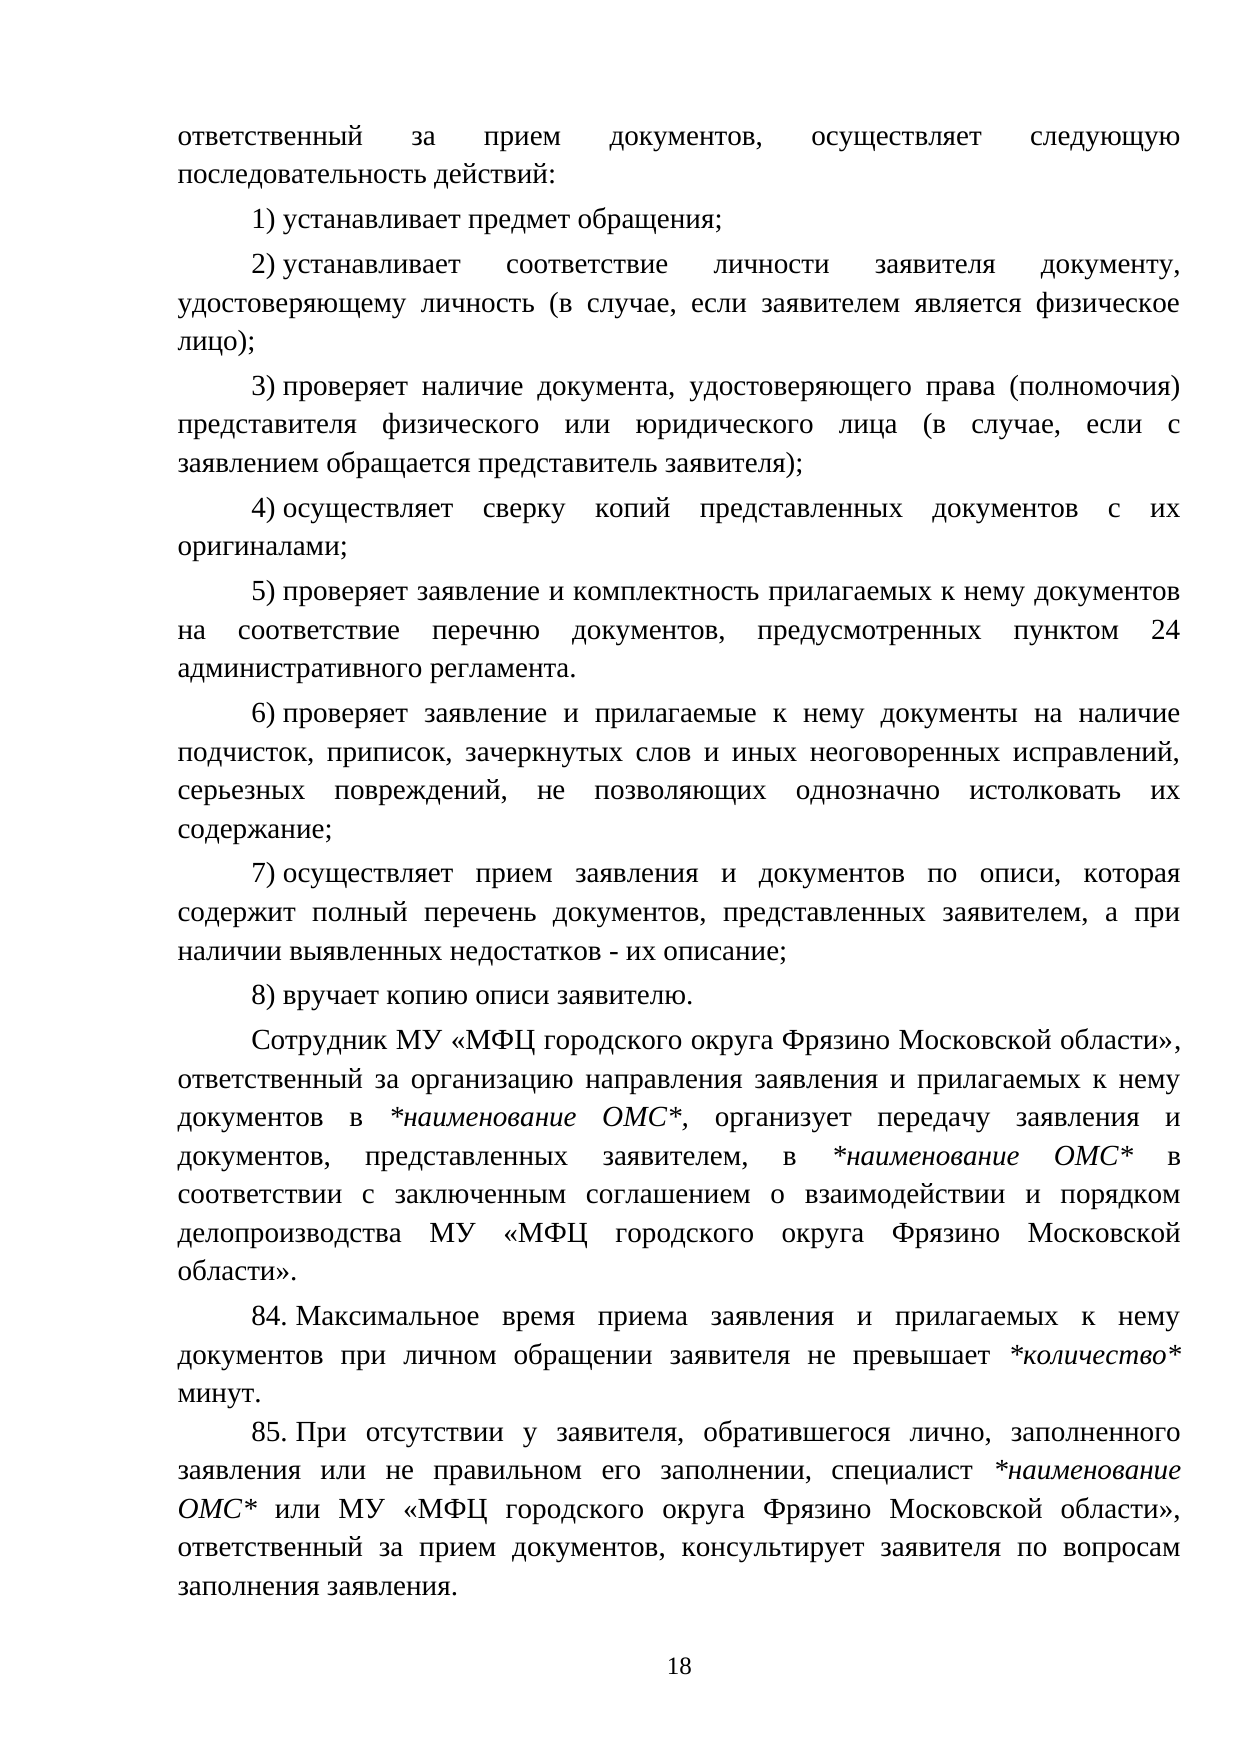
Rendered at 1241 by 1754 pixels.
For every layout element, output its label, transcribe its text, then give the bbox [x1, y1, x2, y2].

list Максимальное время приема заявления и прилагаемых к нему документов при личном обращении заявителя не превышает *количество* минут. [177, 1298, 1181, 1409]
list При отсутствии у заявителя, обратившегося лично, заполненного заявления или не правильном его заполнении, специалист *наименование ОМС* или МУ «МФЦ городского округа Фрязино Московской области», ответственный за прием документов, консультирует заявителя по вопросам заполнения заявления. [177, 1414, 1181, 1602]
text 6) проверяет заявление и прилагаемые к нему документы на наличие подчисток, приписок, зачеркнутых слов и иных неоговоренных исправлений, серьезных повреждений, не позволяющих однозначно истолковать их содержание; [177, 695, 1181, 844]
text 4) осуществляет сверку копий представленных документов с их оригиналами; [177, 490, 1181, 562]
text 1) устанавливает предмет обращения; [177, 201, 1181, 235]
text 7) осуществляет прием заявления и документов по описи, которая содержит полный перечень документов, представленных заявителем, а при наличии выявленных недостатков - их описание; [177, 856, 1181, 966]
text 5) проверяет заявление и комплектность прилагаемых к нему документов на соответствие перечню документов, предусмотренных пунктом 24 административного регламента. [177, 573, 1181, 684]
text Сотрудник МУ «МФЦ городского округа Фрязино Московской области», ответственный за организацию направления заявления и прилагаемых к нему документов в *наименование ОМС*, организует передачу заявления и документов, представленных заявителем, в *наименование ОМС* в соответствии с заключенным соглашением о взаимодействии и порядком делопроизводства МУ «МФЦ городского округа Фрязино Московской области». [177, 1022, 1181, 1287]
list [177, 118, 1181, 190]
text 2) устанавливает соответствие личности заявителя документу, удостоверяющему личность (в случае, если заявителем является физическое лицо); [177, 246, 1181, 357]
text 8) вручает копию описи заявителю. [177, 977, 1181, 1011]
text 3) проверяет наличие документа, удостоверяющего права (полномочия) представителя физического или юридического лица (в случае, если с заявлением обращается представитель заявителя); [177, 368, 1181, 479]
